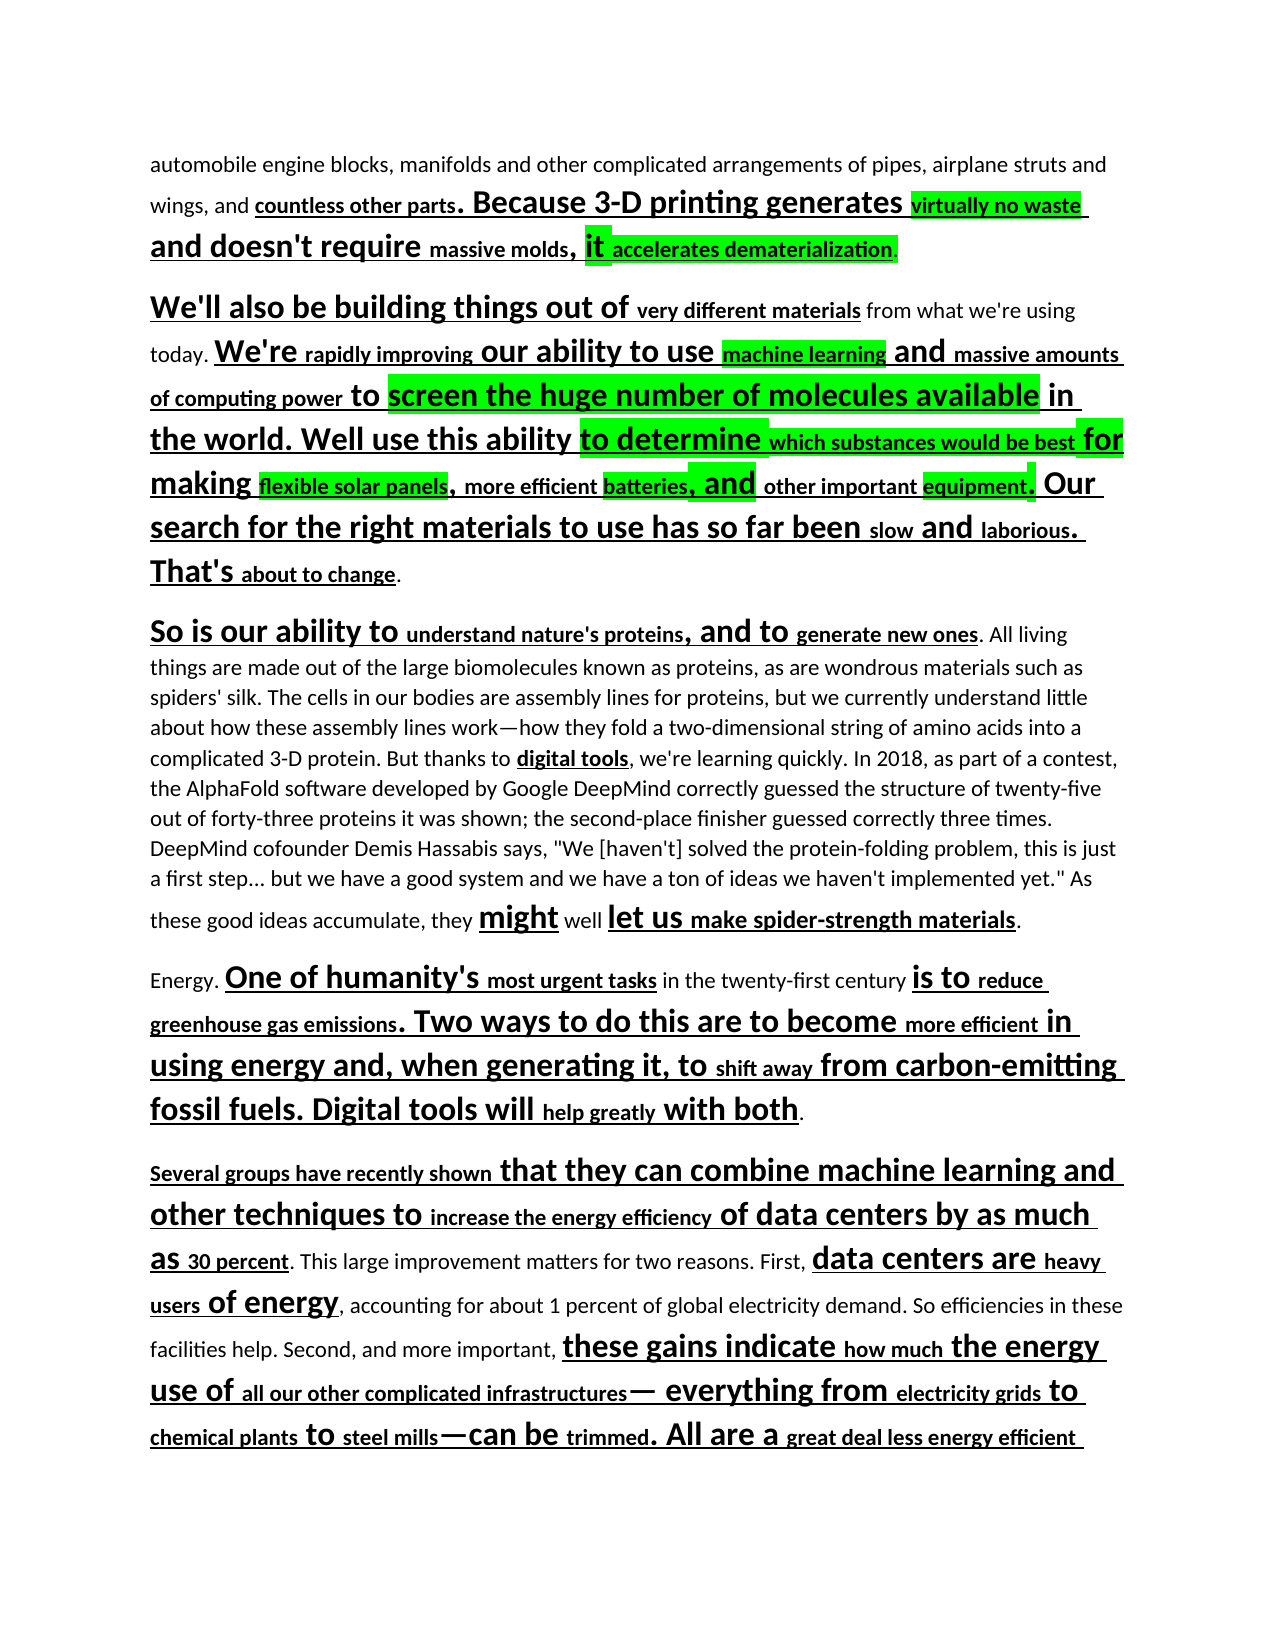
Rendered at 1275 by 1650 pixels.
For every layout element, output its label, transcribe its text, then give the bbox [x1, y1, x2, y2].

text We'll also be building things out of very different materials from what we're using today. We're rapidly improving our ability to use machine learning and massive amounts of computing power to screen the huge number of molecules available in the world. Well use this ability to determine which substances would be best for making flexible solar panels, more efficient batteries, and other important equipment. Our search for the right materials to use has so far been slow and laborious. That's about to change. [150, 286, 1125, 590]
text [150, 1149, 1125, 1453]
text Energy. One of humanity's most urgent tasks in the twenty-first century is to reduce greenhouse gas emissions. Two ways to do this are to become more efficient in using energy and, when generating it, to shift away from carbon-emitting fossil fuels. Digital tools will help greatly with both. [150, 956, 1125, 1079]
text Energy. One of humanity's most urgent tasks in the twenty-first century is to reduce greenhouse gas emissions. Two ways to do this are to become more efficient in using energy and, when generating it, to shift away from carbon-emitting fossil fuels. Digital tools will help greatly with both. [150, 1081, 1125, 1129]
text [150, 150, 1125, 266]
text So is our ability to understand nature's proteins, and to generate new ones. All living things are made out of the large biomolecules known as proteins, as are wondrous materials such as spiders' silk. The cells in our bodies are assembly lines for proteins, but we currently understand little about how these assembly lines work—how they fold a two-dimensional string of amino acids into a complicated 3-D protein. But thanks to digital tools, we're learning quickly. In 2018, as part of a contest, the AlphaFold software developed by Google DeepMind correctly guessed the structure of twenty-five out of forty-three proteins it was shown; the second-place finisher guessed correctly three times. DeepMind cofounder Demis Hassabis says, "We [haven't] solved the protein-folding problem, this is just a first step... but we have a good system and we have a ton of ideas we haven't implemented yet." As these good ideas accumulate, they might well let us make spider-strength materials. [150, 610, 1125, 937]
